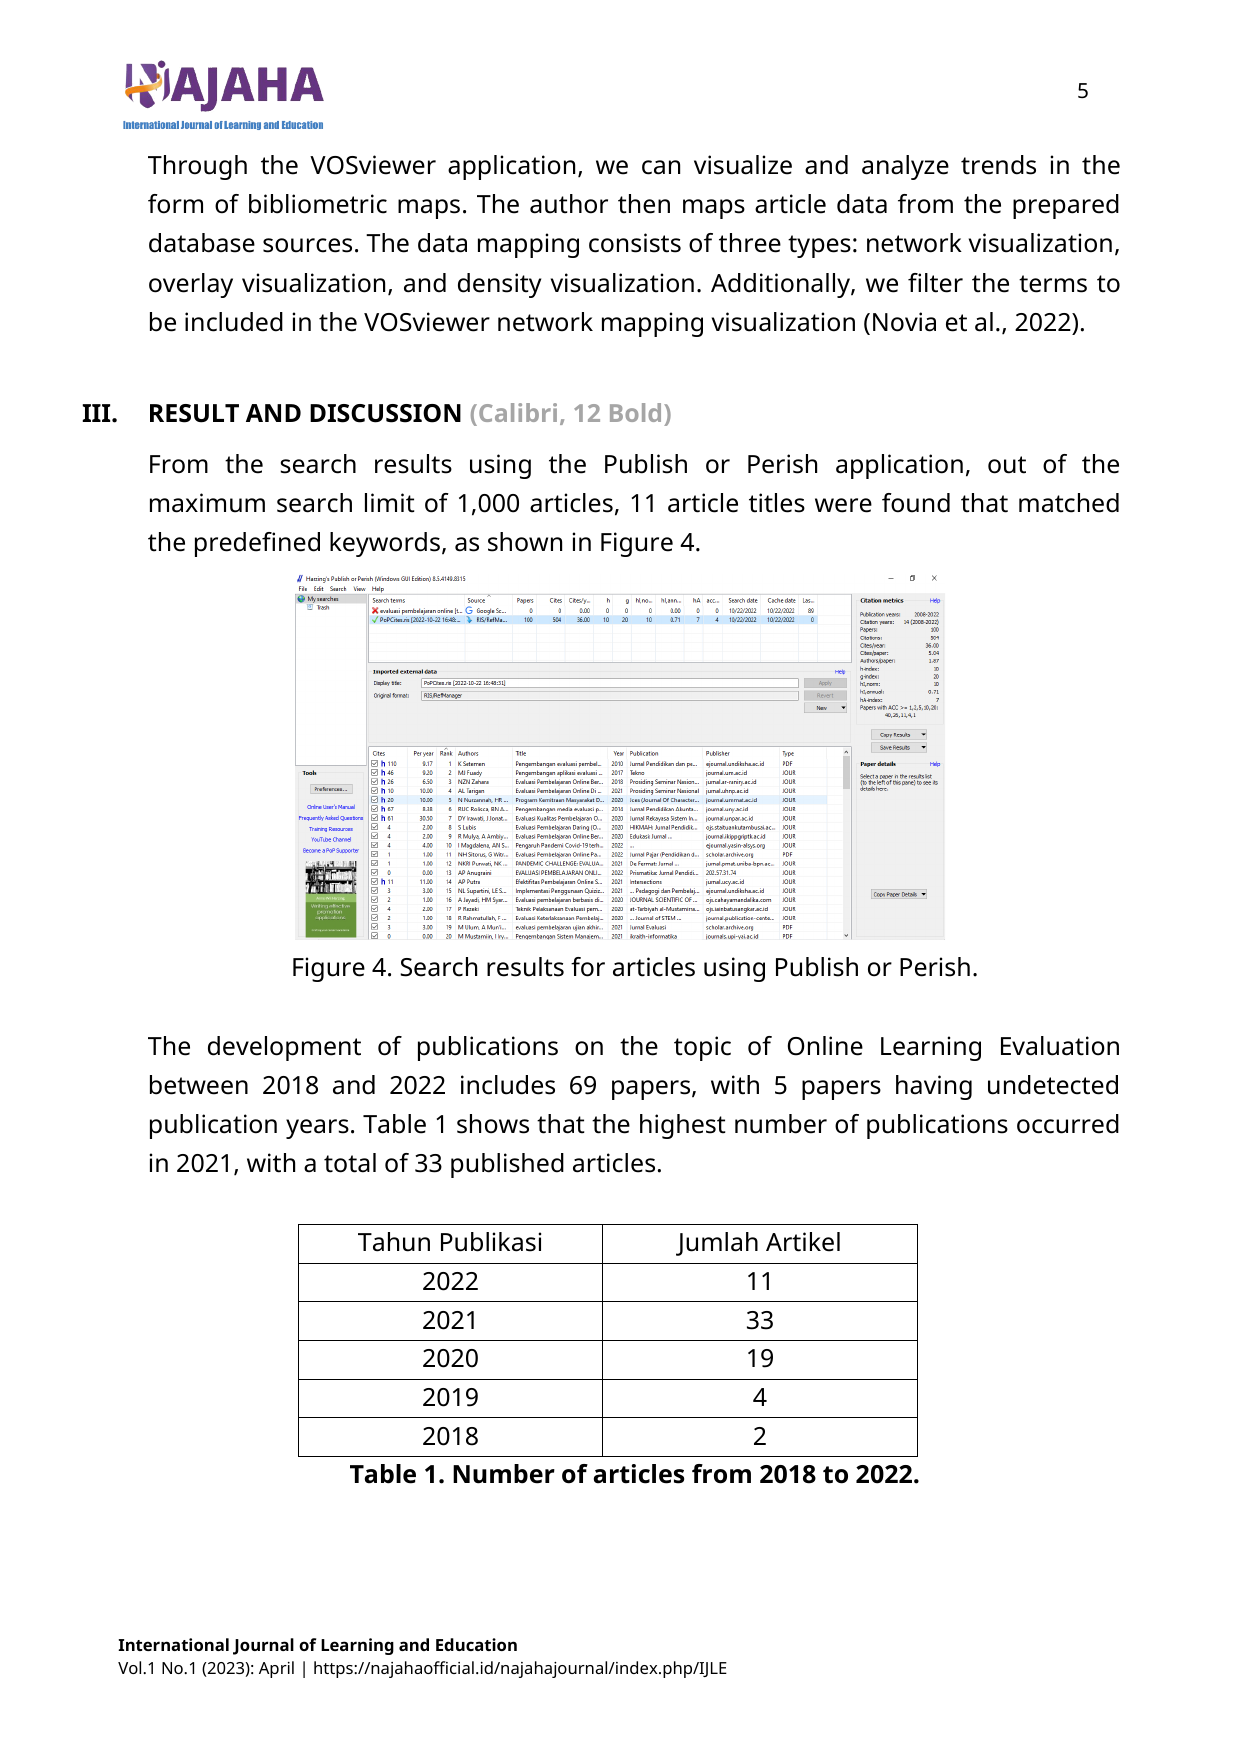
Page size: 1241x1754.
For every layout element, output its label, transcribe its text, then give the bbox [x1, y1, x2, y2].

table_cell 2018 [299, 1418, 602, 1456]
table_cell 4 [603, 1380, 917, 1417]
table_cell 33 [603, 1302, 917, 1340]
table_cell 19 [603, 1341, 917, 1378]
table_cell 2019 [299, 1380, 602, 1417]
text The development of publications on the topic of Online Learning Evaluation between 2018 and 2022 includes 69 papers, with 5 papers having undetected publication years. Table 1 shows that the highest number of publications occurred in 2021, with a total of 33 published articles. [148, 1028, 1122, 1180]
table_cell 2021 [299, 1302, 602, 1340]
table_cell 2022 [299, 1264, 602, 1301]
text Through the VOSviewer application, we can visualize and analyze trends in the form of bibliometric maps. The author then maps article data from the prepared database sources. The data mapping consists of three types: network visualization, overlay visualization, and density visualization. Additionally, we filter the terms to be included in the VOSviewer network mapping visualization (Novia et al., 2022). [148, 148, 1122, 338]
table_cell 11 [603, 1264, 917, 1301]
text Table 1. Number of articles from 2018 to 2022. [148, 1457, 1122, 1491]
table_header Jumlah Artikel [603, 1225, 917, 1263]
picture [117, 57, 329, 132]
list RESULT AND DISCUSSION (Calibri, 12 Bold) [118, 395, 1122, 429]
picture [295, 574, 946, 940]
text From the search results using the Publish or Perish application, out of the maximum search limit of 1,000 articles, 11 article titles were found that matched the predefined keywords, as shown in Figure 4. [148, 446, 1122, 559]
table_cell 2 [603, 1418, 917, 1456]
table_cell 2020 [299, 1341, 602, 1378]
table_header Tahun Publikasi [299, 1225, 602, 1263]
